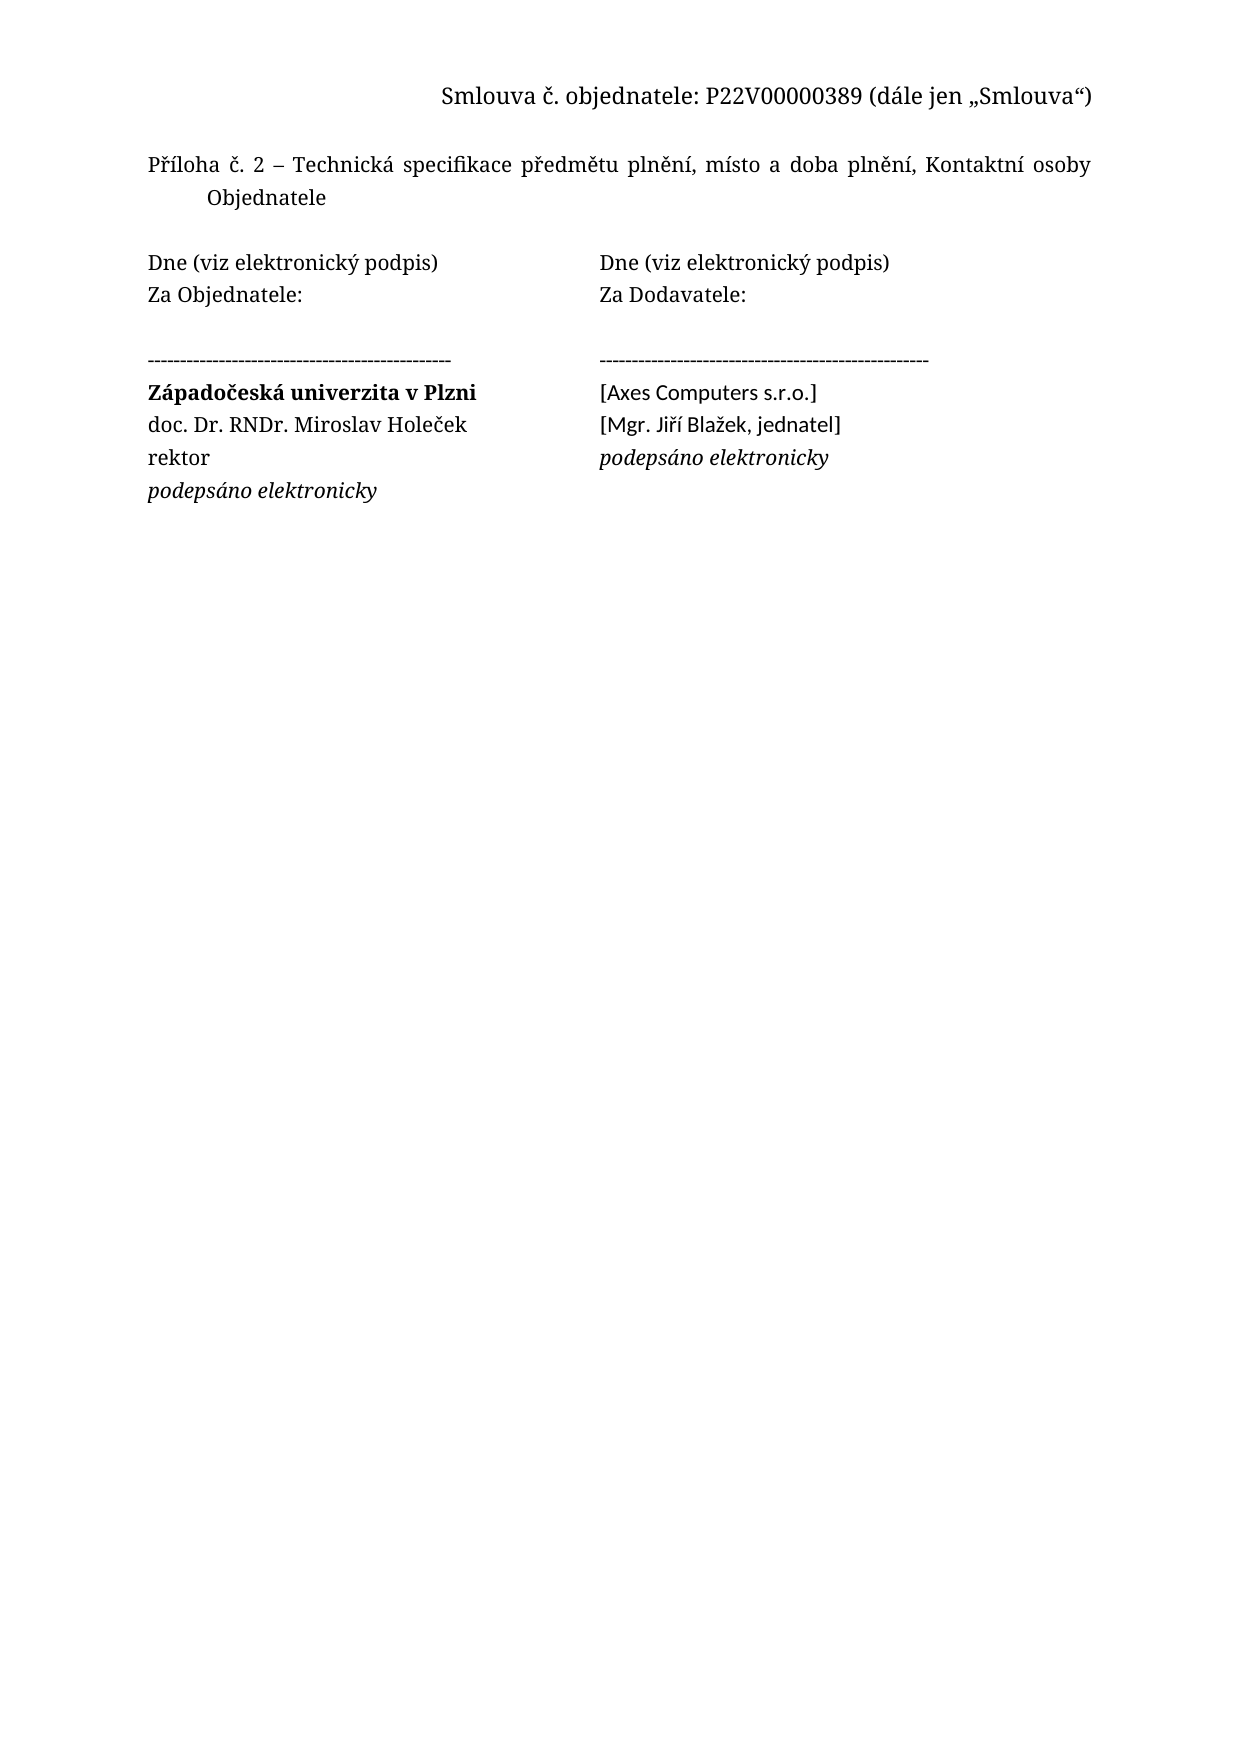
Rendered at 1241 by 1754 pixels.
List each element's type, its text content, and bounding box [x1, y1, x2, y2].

table_header Dne (viz elektronický podpis) Za Dodavatele: --------------------------------------------------- [Axes Computers s.r.o.] [Mgr. Jiří Blažek, jednatel] podepsáno elektronicky [588, 248, 1040, 508]
table_header Dne (viz elektronický podpis) Za Objednatele: ----------------------------------------------- Západočeská univerzita v Plzni doc. Dr. RNDr. Miroslav Holeček rektor podepsáno elektronicky [136, 248, 588, 508]
text Příloha č. 2 – Technická specifikace předmětu plnění, místo a doba plnění, Kontaktní osoby Objednatele [148, 150, 1093, 211]
